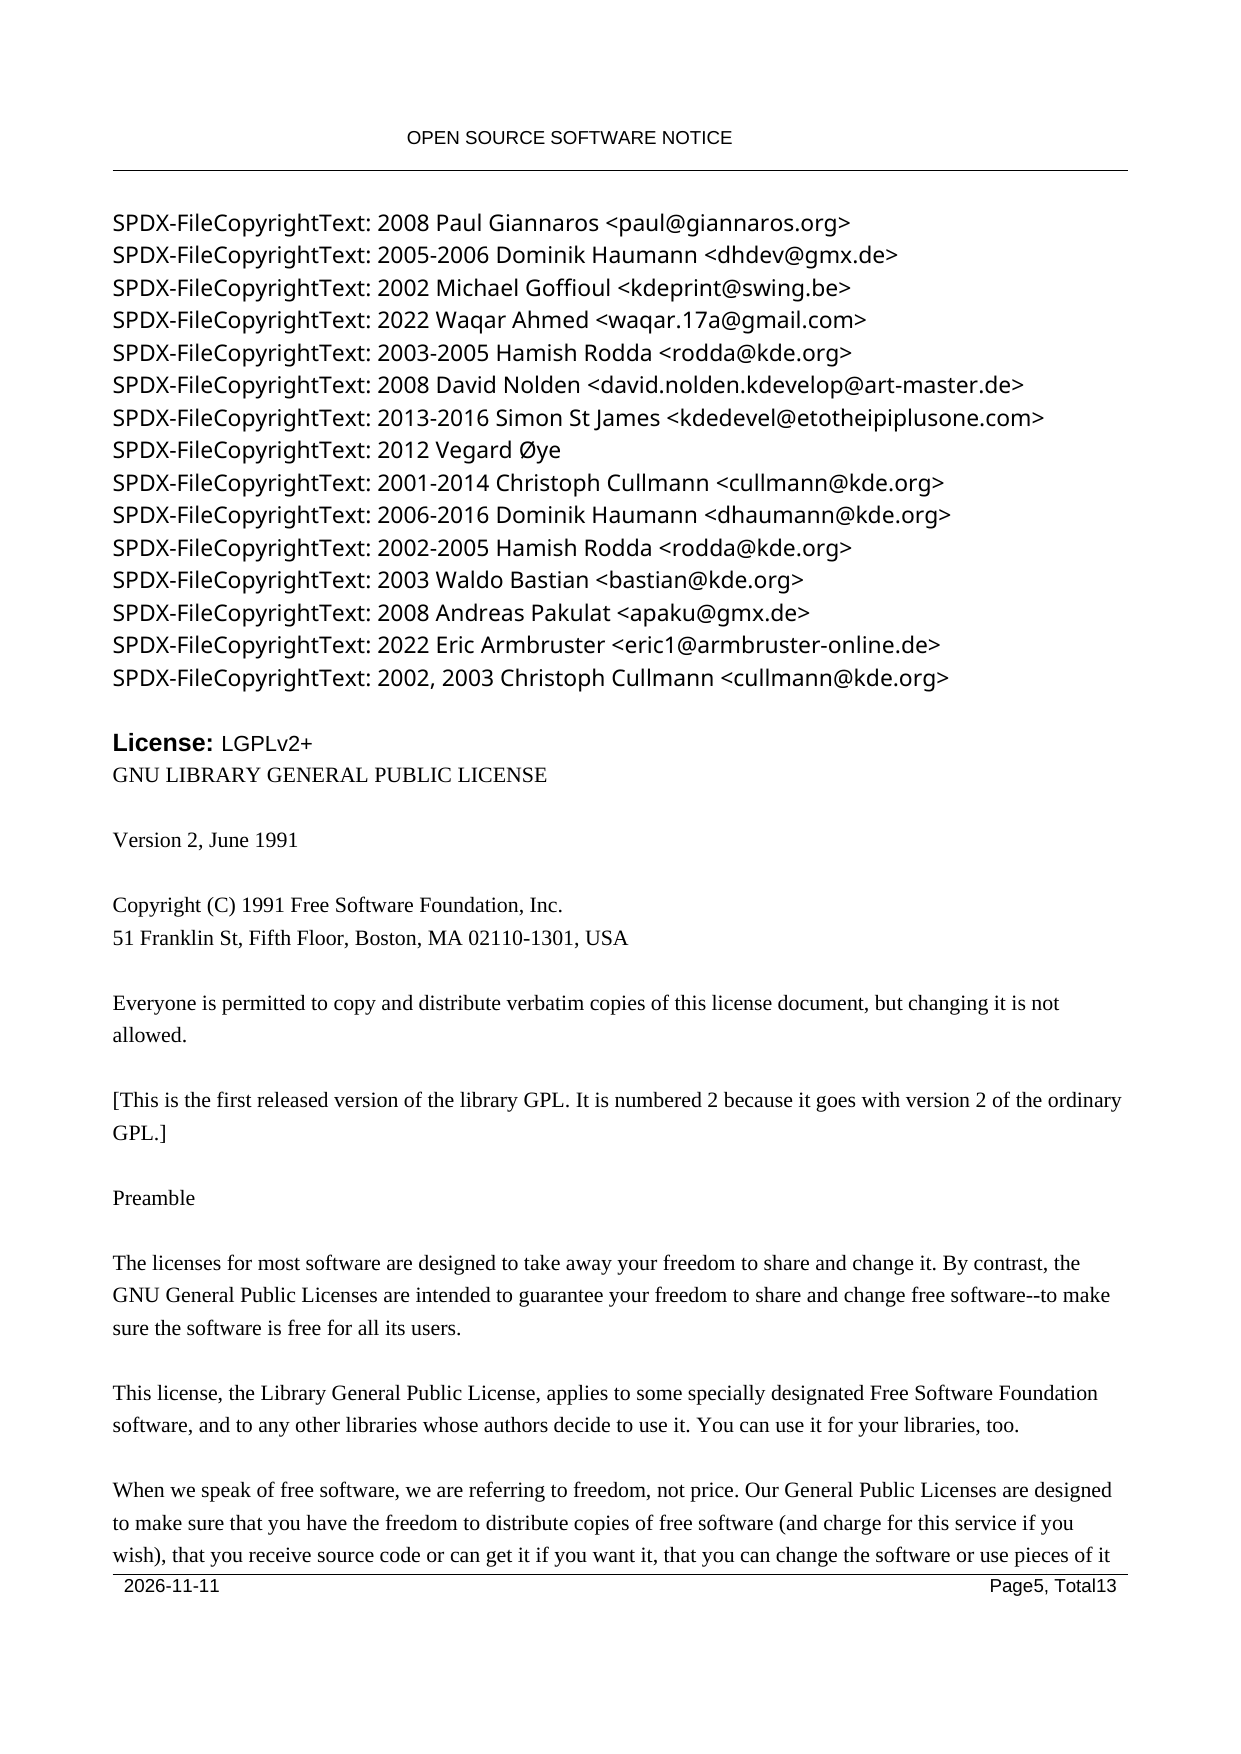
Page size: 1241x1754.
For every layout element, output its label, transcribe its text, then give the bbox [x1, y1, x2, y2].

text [112, 206, 1128, 726]
text License: LGPLv2+ [112, 726, 1128, 759]
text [112, 759, 1128, 1571]
